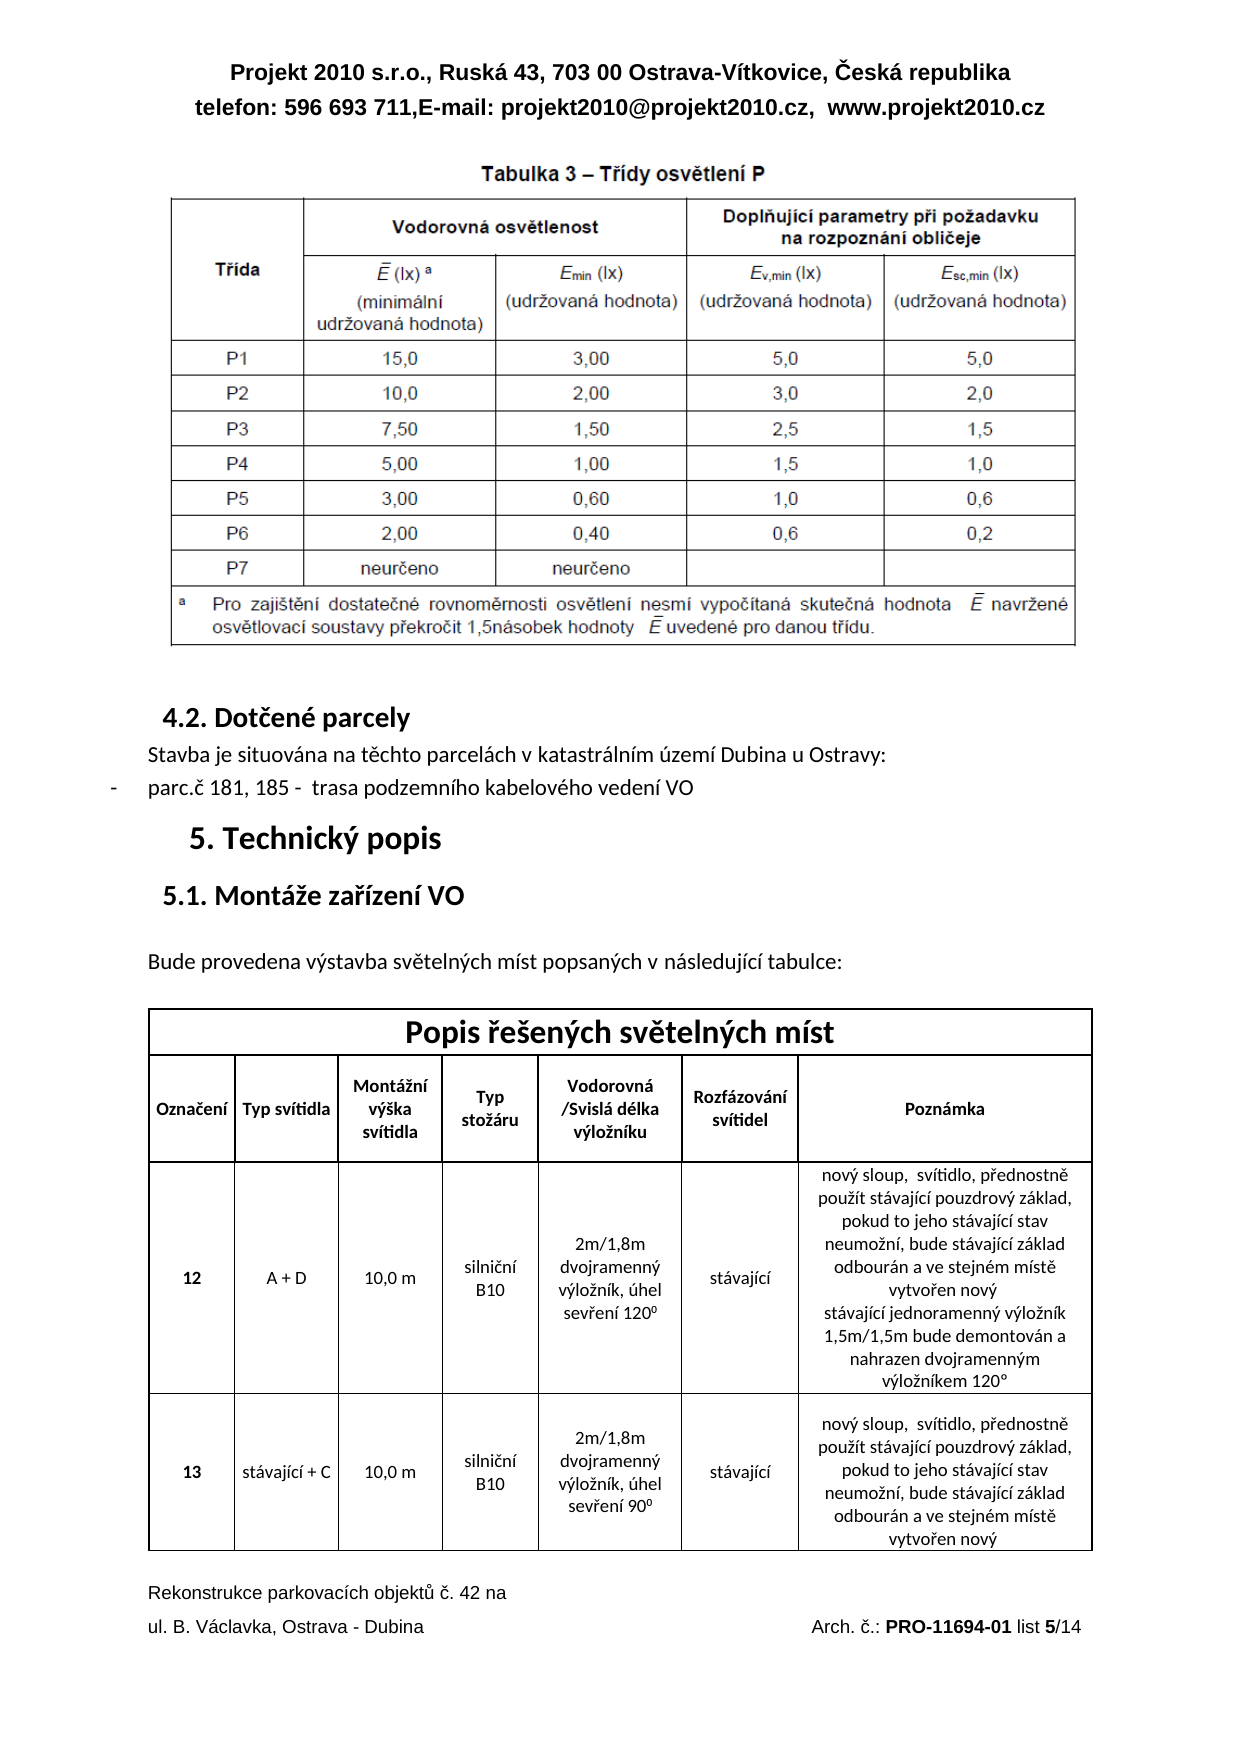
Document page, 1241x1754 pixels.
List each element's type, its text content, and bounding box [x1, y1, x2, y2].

list parc.č 181, 185 - trasa podzemního kabelového vedení VO [110, 773, 1093, 801]
table_cell Vodorovná /Svislá délka výložníku [539, 1056, 681, 1161]
table_cell stávající [682, 1394, 798, 1550]
table_cell stávající + C [235, 1394, 338, 1550]
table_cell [799, 1394, 1091, 1550]
table_cell A + D [235, 1163, 338, 1392]
subtitle Dotčené parcely [162, 699, 1093, 735]
text Stavba je situována na těchto parcelách v katastrálním území Dubina u Ostravy: [148, 741, 1093, 768]
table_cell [539, 1394, 681, 1550]
table_cell Montážní výška svítidla [339, 1056, 441, 1161]
table_cell Rozfázování svítidel [683, 1056, 797, 1161]
table_cell silniční B10 [443, 1163, 538, 1392]
table_cell nový sloup, svítidlo, přednostně použít stávající pouzdrový základ, pokud to jeho stávající stav neumožní, bude stávající základ odbourán a ve stejném místě vytvořen nový stávající jednoramenný výložník 1,5m/1,5m bude demontován a nahrazen dvojramenným výložníkem 120º [799, 1163, 1091, 1392]
subtitle Montáže zařízení VO [162, 877, 1093, 912]
table_header Popis řešených světelných míst [150, 1010, 1091, 1053]
table_cell Typ stožáru [443, 1056, 537, 1161]
table_cell silniční B10 [443, 1394, 538, 1550]
table_cell Poznámka [799, 1056, 1091, 1161]
table_cell 12 [150, 1163, 234, 1392]
table_cell 13 [150, 1394, 234, 1550]
table_cell 2m/1,8m dvojramenný výložník, úhel sevření 120º [539, 1163, 681, 1392]
table_cell 10,0 m [339, 1163, 442, 1392]
table_cell stávající [682, 1163, 798, 1392]
table_cell 10,0 m [339, 1394, 442, 1550]
table_cell Typ svítidla [236, 1056, 337, 1161]
picture [147, 155, 1093, 655]
table_cell Označení [150, 1056, 234, 1161]
subtitle Technický popis [189, 817, 1093, 858]
text Bude provedena výstavba světelných míst popsaných v následující tabulce: [148, 947, 1093, 975]
